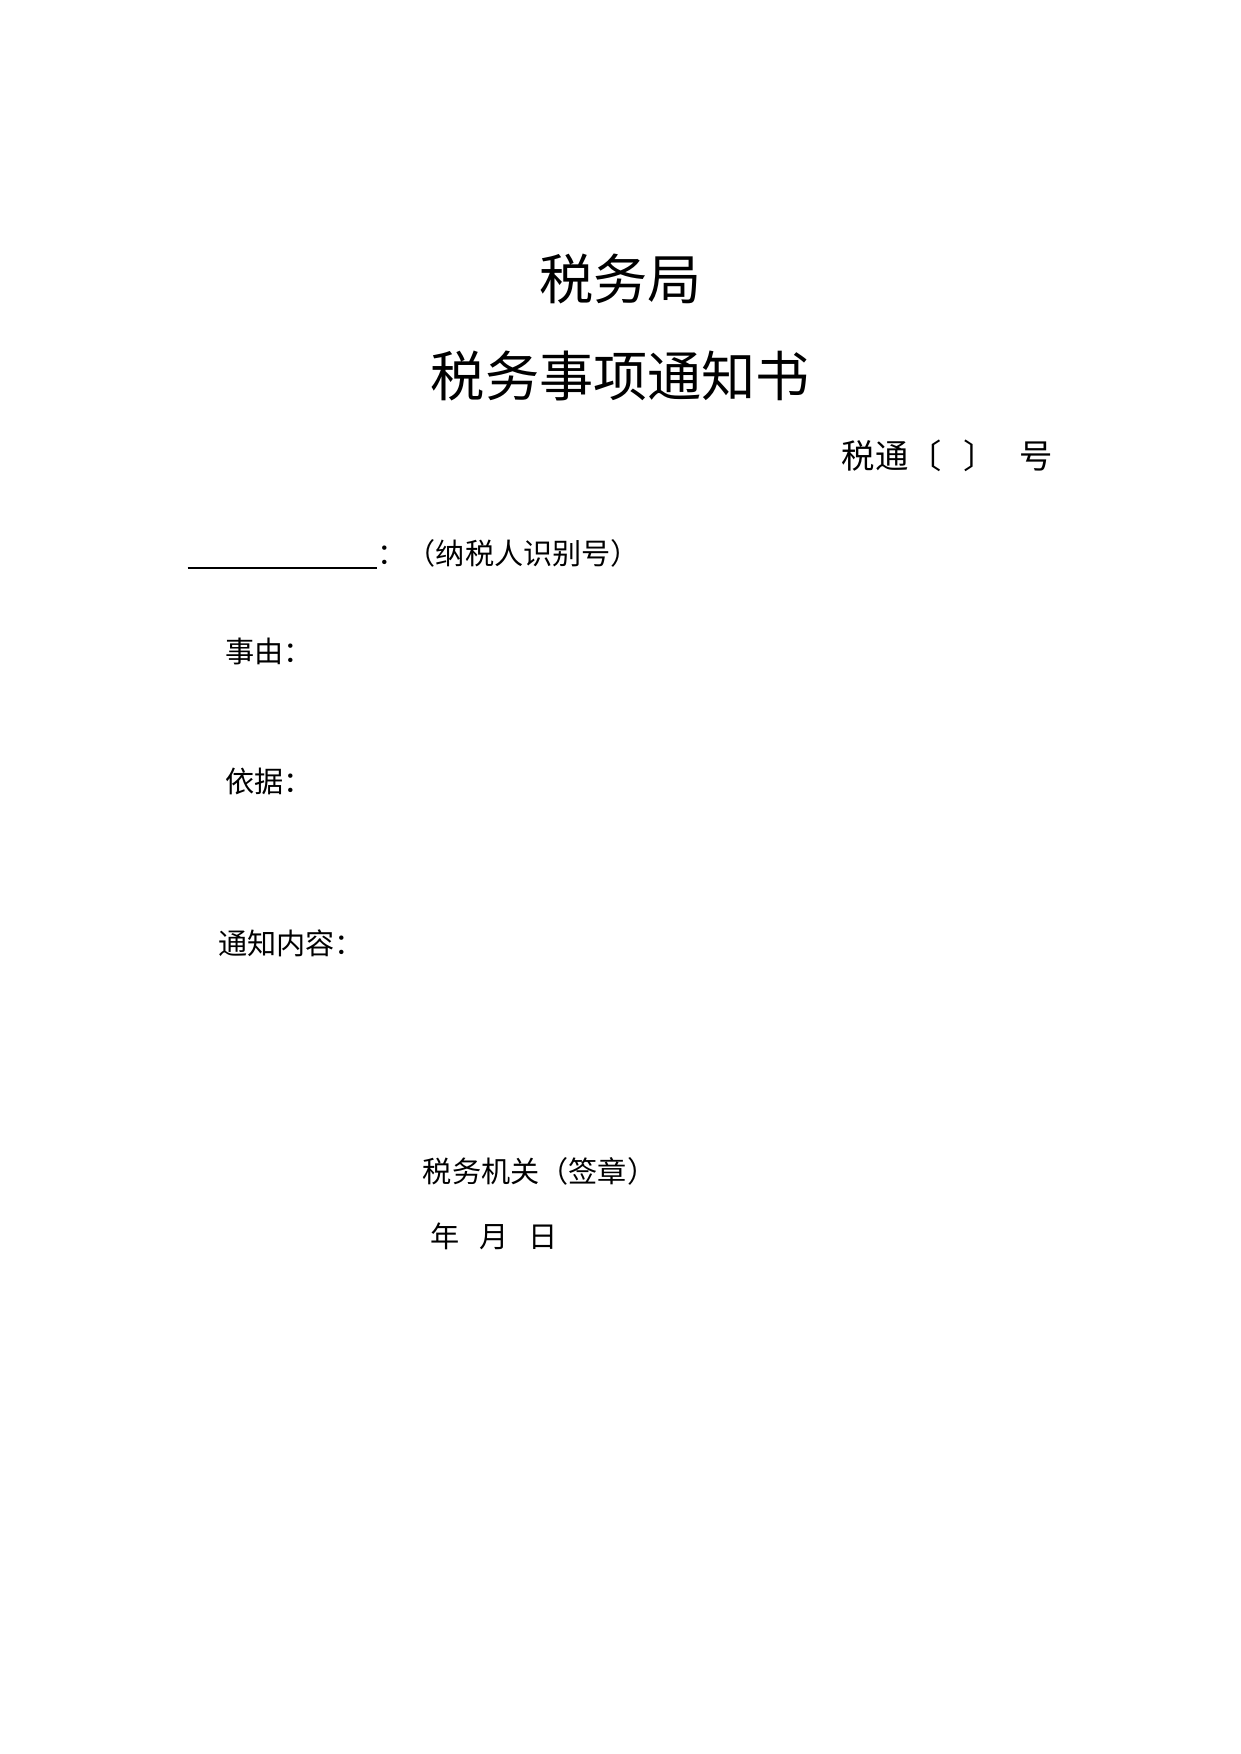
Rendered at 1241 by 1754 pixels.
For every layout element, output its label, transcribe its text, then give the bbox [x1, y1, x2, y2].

text 税务局 [187, 227, 1053, 324]
text 税通〔 〕 号 [187, 422, 1053, 487]
text 通知内容： [187, 909, 1053, 974]
text ：（纳税人识别号） [187, 519, 1053, 584]
text 税务机关（签章） [187, 1137, 1053, 1202]
text 年 月 日 [187, 1202, 1053, 1267]
text 依据： [187, 747, 1053, 812]
text 税务事项通知书 [187, 324, 1053, 422]
text 事由： [187, 617, 1053, 682]
